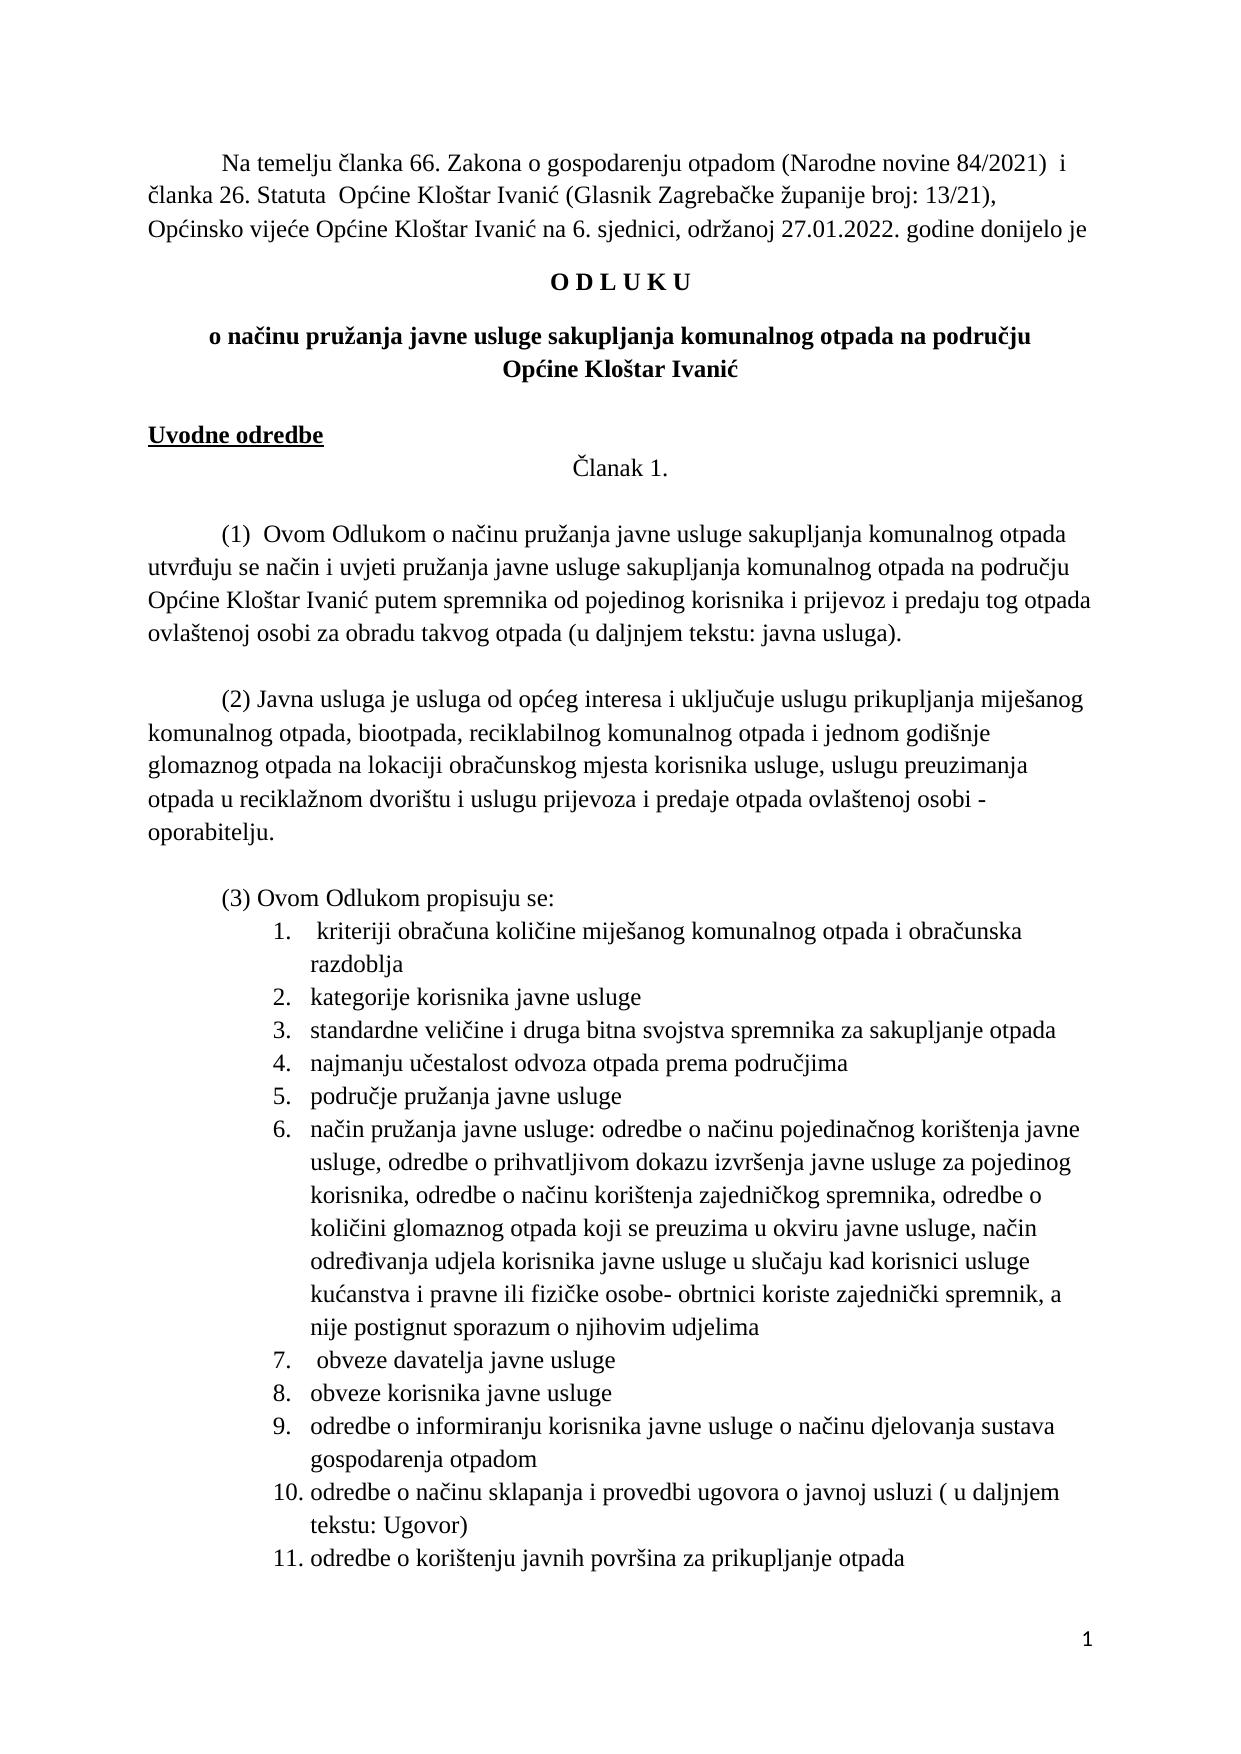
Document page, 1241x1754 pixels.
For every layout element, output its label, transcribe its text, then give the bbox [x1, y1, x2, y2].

list područje pružanja javne usluge [273, 1081, 1093, 1109]
list obveze davatelja javne usluge [273, 1345, 1093, 1374]
text Općine Kloštar Ivanić [148, 354, 1093, 383]
text o načinu pružanja javne usluge sakupljanja komunalnog otpada na području [148, 321, 1093, 350]
list odredbe o informiranju korisnika javne usluge o načinu djelovanja sustava gospodarenja otpadom [273, 1411, 1093, 1473]
text Članak 1. [148, 453, 1093, 482]
list standardne veličine i druga bitna svojstva spremnika za sakupljanje otpada [273, 1015, 1093, 1043]
text (1) Ovom Odlukom o načinu pružanja javne usluge sakupljanja komunalnog otpada utvrđuju se način i uvjeti pružanja javne usluge sakupljanja komunalnog otpada na području Općine Kloštar Ivanić putem spremnika od pojedinog korisnika i prijevoz i predaju tog otpada ovlaštenoj osobi za obradu takvog otpada (u daljnjem tekstu: javna usluga). [148, 519, 1093, 647]
list kategorije korisnika javne usluge [273, 982, 1093, 1011]
list obveze korisnika javne usluge [273, 1378, 1093, 1407]
text (2) Javna usluga je usluga od općeg interesa i uključuje uslugu prikupljanja miješanog komunalnog otpada, biootpada, reciklabilnog komunalnog otpada i jednom godišnje glomaznog otpada na lokaciji obračunskog mjesta korisnika usluge, uslugu preuzimanja otpada u reciklažnom dvorištu i uslugu prijevoza i predaje otpada ovlaštenoj osobi -oporabitelju. [148, 684, 1093, 845]
list odredbe o načinu sklapanja i provedbi ugovora o javnoj usluzi ( u daljnjem tekstu: Ugovor) [273, 1477, 1093, 1539]
text (3) Ovom Odlukom propisuju se: [148, 883, 1093, 911]
list najmanju učestalost odvoza otpada prema područjima [273, 1048, 1093, 1077]
list način pružanja javne usluge: odredbe o načinu pojedinačnog korištenja javne usluge, odredbe o prihvatljivom dokazu izvršenja javne usluge za pojedinog korisnika, odredbe o načinu korištenja zajedničkog spremnika, odredbe o količini glomaznog otpada koji se preuzima u okviru javne usluge, način određivanja udjela korisnika javne usluge u slučaju kad korisnici usluge kućanstva i pravne ili fizičke osobe- obrtnici koriste zajednički spremnik, a nije postignut sporazum o njihovim udjelima [273, 1114, 1093, 1341]
text Uvodne odredbe [148, 420, 1093, 449]
text Na temelju članka 66. Zakona o gospodarenju otpadom (Narodne novine 84/2021) i članka 26. Statuta Općine Kloštar Ivanić (Glasnik Zagrebačke županije broj: 13/21), Općinsko vijeće Općine Kloštar Ivanić na 6. sjednici, održanoj 27.01.2022. godine donijelo je [148, 148, 1093, 242]
list odredbe o korištenju javnih površina za prikupljanje otpada [273, 1543, 1093, 1572]
text O D L U K U [148, 267, 1093, 296]
list kriteriji obračuna količine miješanog komunalnog otpada i obračunska razdoblja [273, 916, 1093, 977]
